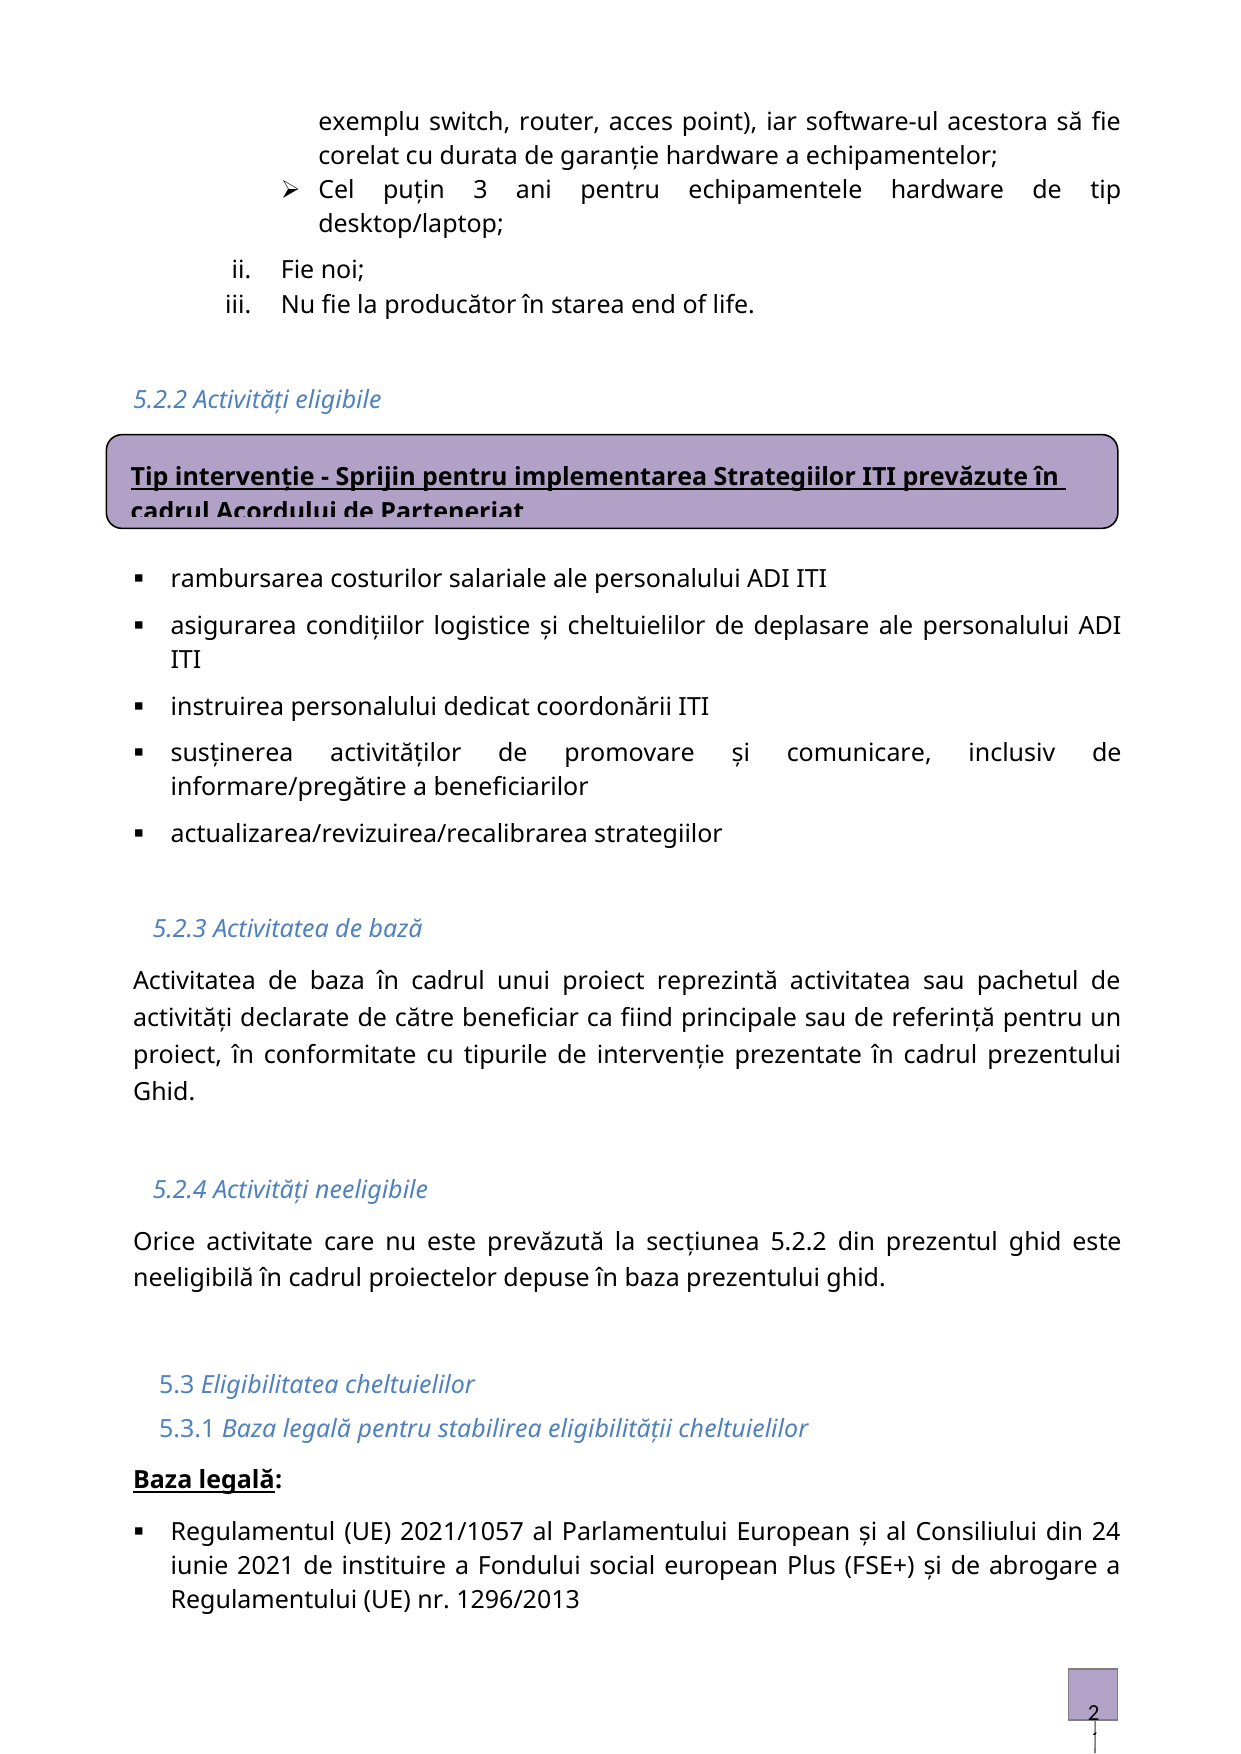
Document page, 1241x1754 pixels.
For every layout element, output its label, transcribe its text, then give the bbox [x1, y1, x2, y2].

list Cel puțin 3 ani pentru echipamentele hardware de tip desktop/laptop; [281, 172, 1122, 240]
subtitle 5.3 Eligibilitatea cheltuielilor [133, 1367, 1122, 1401]
text Orice activitate care nu este prevăzută la secțiunea 5.2.2 din prezentul ghid este neeligibilă în cadrul proiectelor depuse în baza prezentului ghid. [133, 1223, 1122, 1294]
list instruirea personalului dedicat coordonării ITI [133, 688, 1122, 722]
text Baza legală: [133, 1462, 1122, 1496]
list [281, 103, 1122, 172]
subtitle 5.2.4 Activități neeligibile [133, 1172, 1122, 1206]
subtitle 5.2.2 Activități eligibile [133, 382, 1122, 416]
list susținerea activităților de promovare și comunicare, inclusiv de informare/pregătire a beneficiarilor [133, 735, 1122, 803]
subtitle 5.2.3 Activitatea de bază [133, 911, 1122, 945]
list Nu fie la producător în starea end of life. [251, 286, 1122, 320]
text Activitatea de baza în cadrul unui proiect reprezintă activitatea sau pachetul de activități declarate de către beneficiar ca fiind principale sau de referință pentru un proiect, în conformitate cu tipurile de intervenție prezentate în cadrul prezentului Ghid. [133, 963, 1122, 1107]
list actualizarea/revizuirea/recalibrarea strategiilor [133, 815, 1122, 849]
subtitle 5.3.1 Baza legală pentru stabilirea eligibilității cheltuielilor [133, 1410, 1122, 1444]
list Fie noi; [251, 252, 1122, 286]
list asigurarea condițiilor logistice și cheltuielilor de deplasare ale personalului ADI ITI [133, 607, 1122, 676]
list rambursarea costurilor salariale ale personalului ADI ITI [133, 561, 1122, 595]
list Regulamentul (UE) 2021/1057 al Parlamentului European și al Consiliului din 24 iunie 2021 de instituire a Fondului social european Plus (FSE+) și de abrogare a Regulamentului (UE) nr. 1296/2013 [133, 1514, 1122, 1616]
